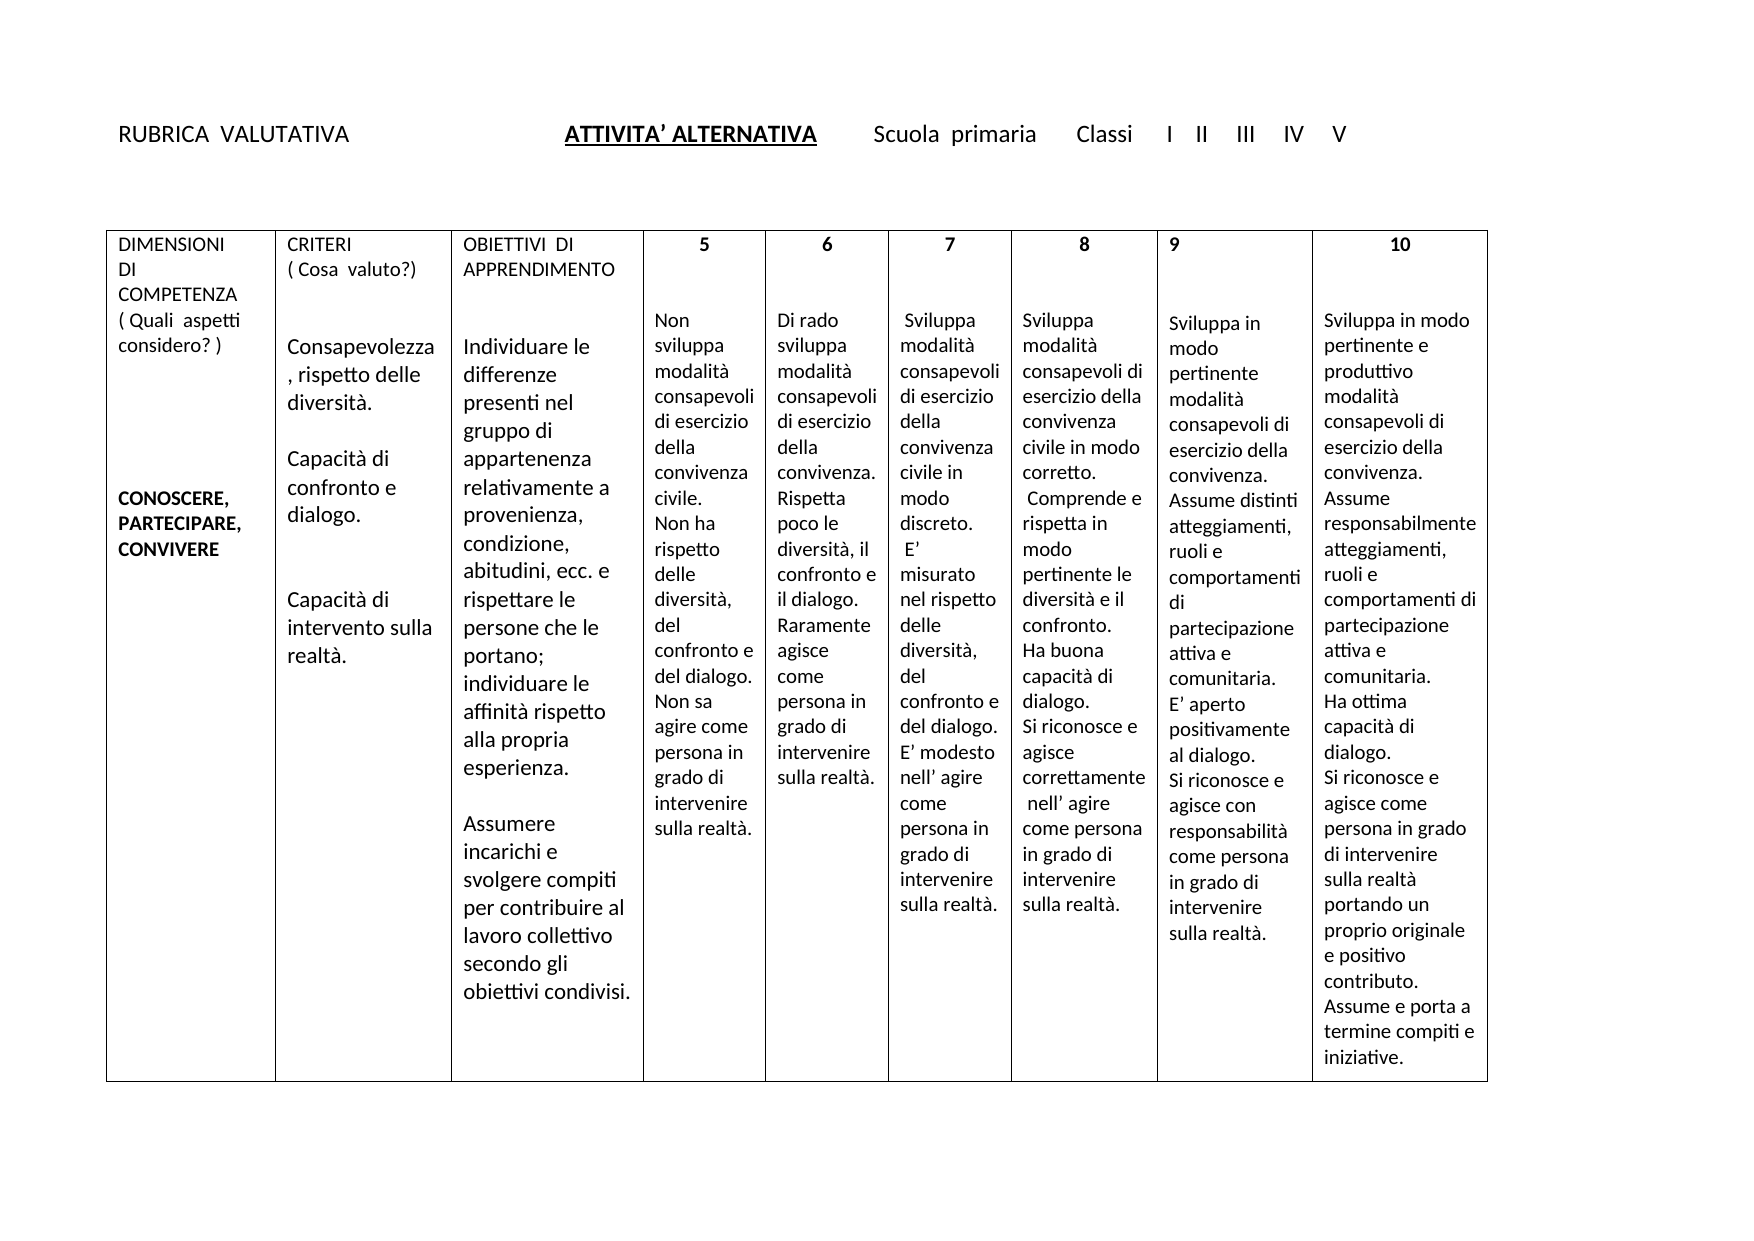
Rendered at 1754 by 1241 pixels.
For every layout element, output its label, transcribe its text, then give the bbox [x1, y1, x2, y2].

table_header CRITERI ( Cosa valuto?) Consapevolezza, rispetto delle diversità. Capacità di confronto e dialogo. Capacità di intervento sulla realtà. [276, 231, 451, 1081]
table_header 10 Sviluppa in modo pertinente e produttivo modalità consapevoli di esercizio della convivenza. Assume responsabilmente atteggiamenti, ruoli e comportamenti di partecipazione attiva e comunitaria. Ha ottima capacità di dialogo. Si riconosce e agisce come persona in grado di intervenire sulla realtà portando un proprio originale e positivo contributo. Assume e porta a termine compiti e iniziative. [1313, 231, 1487, 1081]
table_header 6 Di rado sviluppa modalità consapevoli di esercizio della convivenza. Rispetta poco le diversità, il confronto e il dialogo. Raramente agisce come persona in grado di intervenire sulla realtà. [766, 231, 888, 1081]
table_header 8 Sviluppa modalità consapevoli di esercizio della convivenza civile in modo corretto. Comprende e rispetta in modo pertinente le diversità e il confronto. Ha buona capacità di dialogo. Si riconosce e agisce correttamente nell’ agire come persona in grado di intervenire sulla realtà. [1012, 231, 1157, 1081]
table_header OBIETTIVI DI APPRENDIMENTO Individuare le differenze presenti nel gruppo di appartenenza relativamente a provenienza, condizione, abitudini, ecc. e rispettare le persone che le portano; individuare le affinità rispetto alla propria esperienza. Assumere incarichi e svolgere compiti per contribuire al lavoro collettivo secondo gli obiettivi condivisi. [452, 231, 643, 1081]
table_header 7 Sviluppa modalità consapevoli di esercizio della convivenza civile in modo discreto. E’ misurato nel rispetto delle diversità, del confronto e del dialogo. E’ modesto nell’ agire come persona in grado di intervenire sulla realtà. [889, 231, 1011, 1081]
table_header 5 Non sviluppa modalità consapevoli di esercizio della convivenza civile. Non ha rispetto delle diversità, del confronto e del dialogo. Non sa agire come persona in grado di intervenire sulla realtà. [644, 231, 765, 1081]
table_header DIMENSIONI DI COMPETENZA ( Quali aspetti considero? ) CONOSCERE, PARTECIPARE, CONVIVERE [107, 231, 275, 1081]
text RUBRICA VALUTATIVA ATTIVITA’ ALTERNATIVA Scuola primaria Classi I II III IV V [118, 118, 1606, 149]
table_header 9 Sviluppa in modo pertinente modalità consapevoli di esercizio della convivenza. Assume distinti atteggiamenti, ruoli e comportamenti di partecipazione attiva e comunitaria. E’ aperto positivamente al dialogo. Si riconosce e agisce con responsabilità come persona in grado di intervenire sulla realtà. [1158, 231, 1312, 1081]
